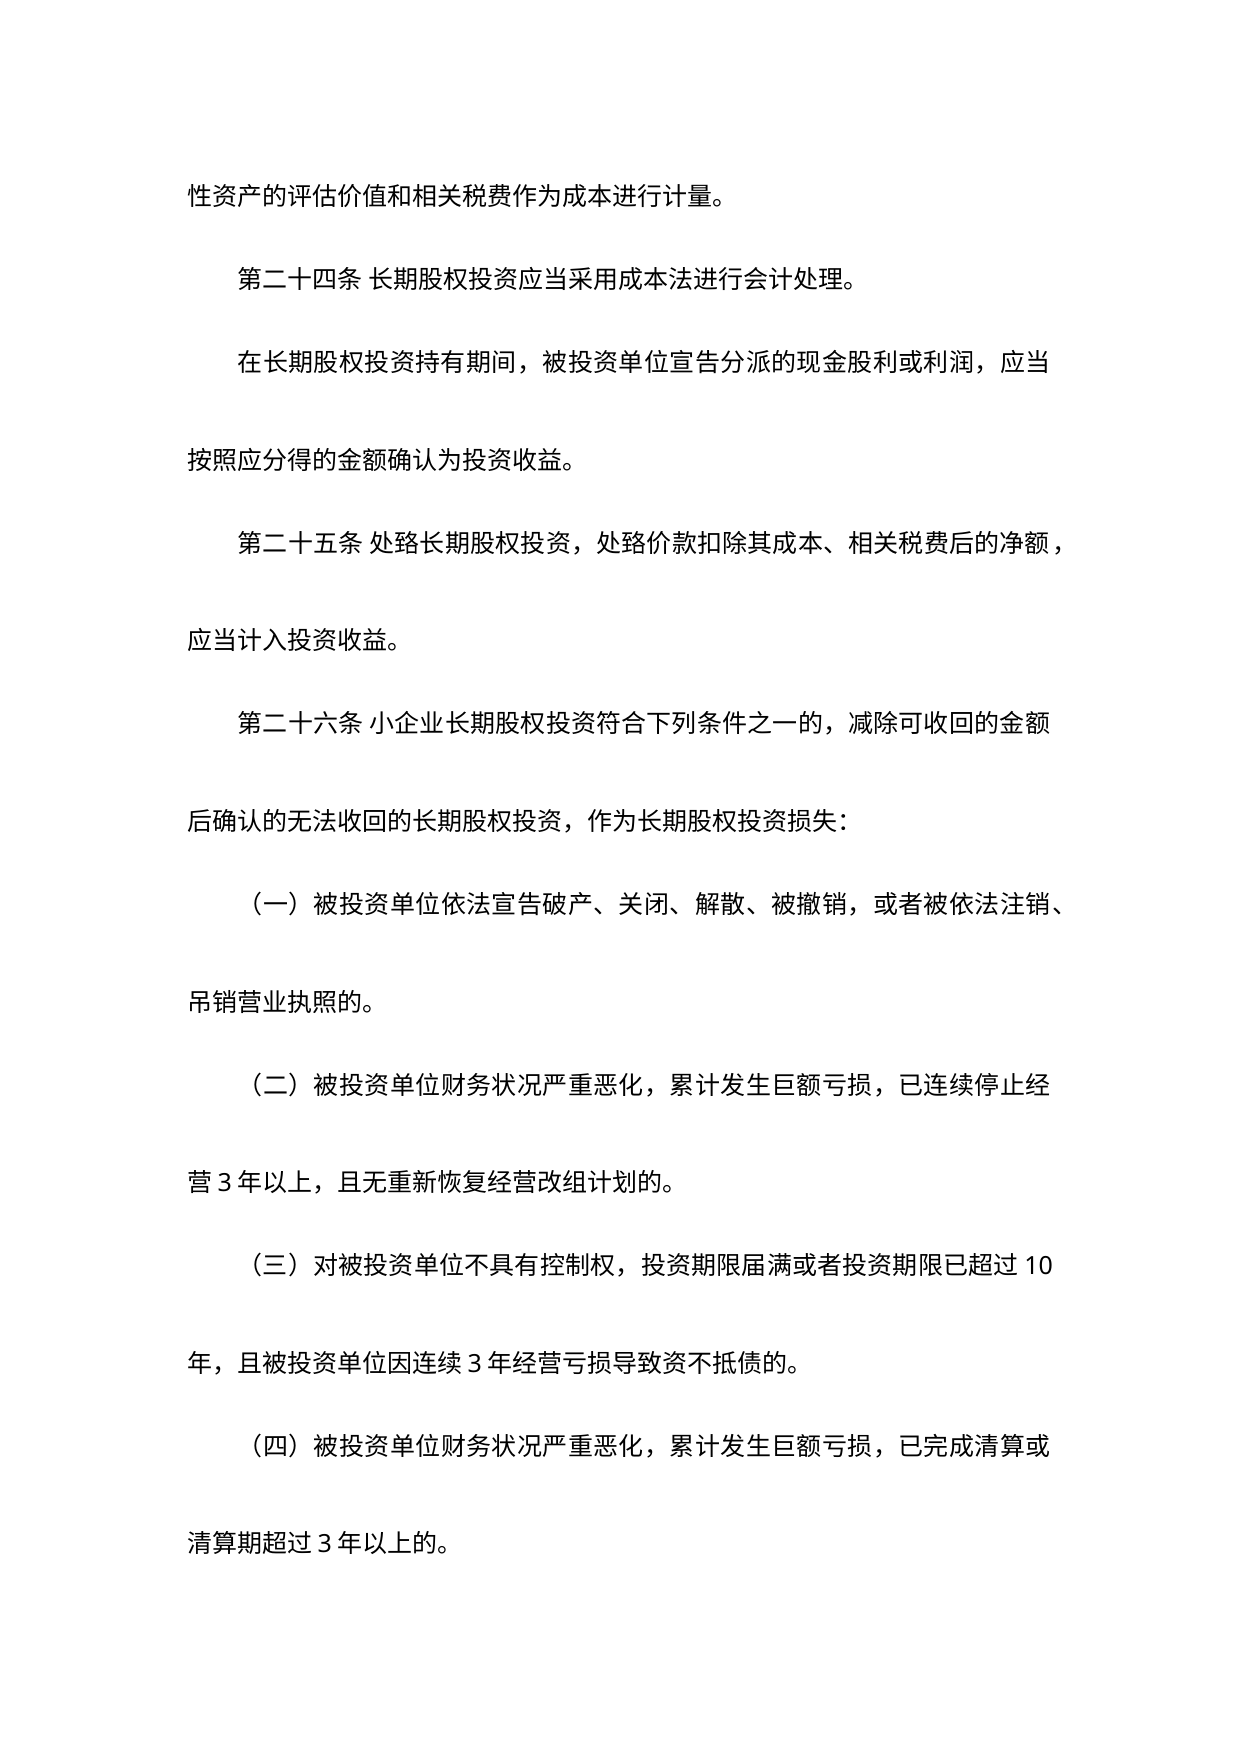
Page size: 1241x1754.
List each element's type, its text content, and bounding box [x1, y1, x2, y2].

text 第二十五条 处臵长期股权投资，处臵价款扣除其成本、相关税费后的净额，应当计入投资收益。 [187, 509, 1053, 671]
text （一）被投资单位依法宣告破产、关闭、解散、被撤销，或者被依法注销、吊销营业执照的。 [187, 870, 1053, 1033]
text 第二十六条 小企业长期股权投资符合下列条件之一的，减除可收回的金额后确认的无法收回的长期股权投资，作为长期股权投资损失： [187, 689, 1053, 852]
text 第二十四条 长期股权投资应当采用成本法进行会计处理。 [187, 245, 1053, 310]
text （二）被投资单位财务状况严重恶化，累计发生巨额亏损，已连续停止经营3年以上，且无重新恢复经营改组计划的。 [187, 1051, 1053, 1213]
text （三）对被投资单位不具有控制权，投资期限届满或者投资期限已超过10年，且被投资单位因连续3年经营亏损导致资不抵债的。 [187, 1231, 1053, 1394]
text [187, 162, 1053, 227]
text （四）被投资单位财务状况严重恶化，累计发生巨额亏损，已完成清算或清算期超过3年以上的。 [187, 1412, 1053, 1574]
text 在长期股权投资持有期间，被投资单位宣告分派的现金股利或利润，应当按照应分得的金额确认为投资收益。 [187, 328, 1053, 491]
